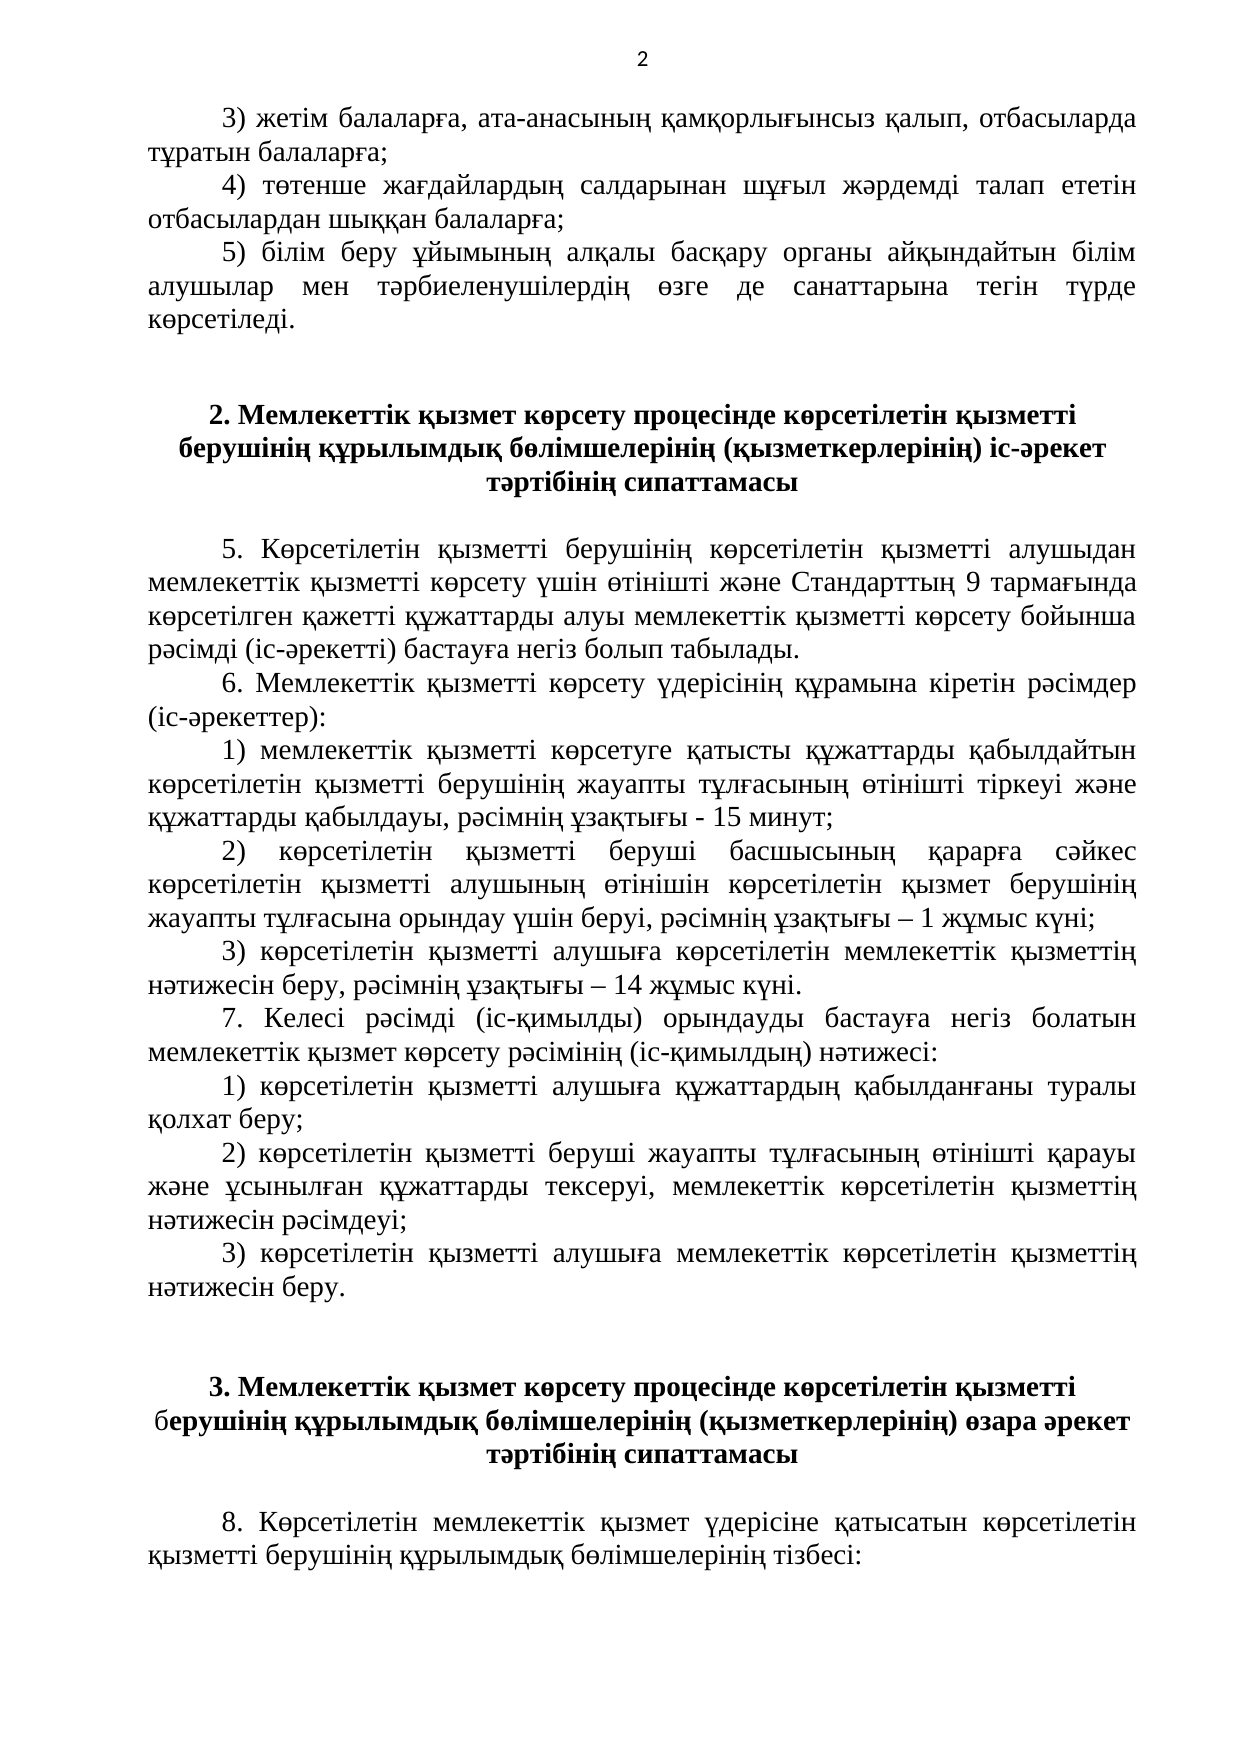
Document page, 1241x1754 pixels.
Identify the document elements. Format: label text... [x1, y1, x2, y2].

text 5) бiлiм беру ұйымының алқалы басқару органы айқындайтын бiлiм алушылар мен тәрбиеленушiлердiң өзге де санаттарына тегiн түрде көрсетiледi. [148, 234, 1137, 363]
text 2. Мемлекеттiк қызмет көрсету процесiнде көрсетiлетiн қызметтi берушiнiң құрылымдық бөлiмшелерiнiң (қызметкерлерiнiң) iс-әрекет тәртiбiнің сипаттамасы [148, 397, 1137, 497]
text 7. Келесi рәсiмдi (iс-қимылды) орындауды бастауға негiз болатын мемлекеттiк қызмет көрсету рәсiмiнiң (iс-қимылдың) нәтижесi: [148, 1001, 1137, 1068]
text 1) көрсетілетін қызметті алушыға құжаттардың қабылданғаны туралы қолхат беру; [148, 1068, 1137, 1135]
text 5. Көрсетілетін қызметті берушінің көрсетілетін қызметті алушыдан мемлекеттік қызметті көрсету үшін өтінішті және Стандарттың 9 тармағында көрсетілген қажетті құжаттарды алуы мемлекеттік қызметті көрсету бойынша рәсімді (іс-әрекетті) бастауға негіз болып табылады. [148, 531, 1137, 665]
text 3) көрсетілетін қызметті алушыға мемлекеттiк көрсетiлетiн қызметтiң нәтижесін беру. [148, 1235, 1137, 1302]
text 6. Мемлекеттiк қызметтi көрсету үдерiсiнiң құрамына кiретiн рәсiмдер (iс-әрекеттер): [148, 665, 1137, 732]
text 8. Көрсетiлетiн мемлекеттiк қызмет үдерiсiне қатысатын көрсетiлетiн қызметтi берушiнiң құрылымдық бөлiмшелерiнiң тiзбесi: [148, 1504, 1137, 1571]
text 2) көрсетілетін қызметті беруші басшысының қарарға сәйкес көрсетілетін қызметті алушының өтінішін көрсетілетін қызмет берушінің жауапты тұлғасына орындау үшін беруі, рәсімнің ұзақтығы – 1 жұмыс күні; [148, 833, 1137, 933]
text 3. Мемлекеттiк қызмет көрсету процесiнде көрсетiлетiн қызметтi берушiнiң құрылымдық бөлiмшелерiнiң (қызметкерлерiнiң) өзара әрекет тәртiбiнің сипаттамасы [148, 1369, 1137, 1470]
text 2) көрсетілетін қызметті беруші жауапты тұлғасының өтінішті қарауы және ұсынылған құжаттарды тексеруі, мемлекеттiк көрсетiлетiн қызметтiң нәтижесін рәсімдеуі; [148, 1135, 1137, 1235]
text 3) көрсетілетін қызметті алушыға көрсетілетін мемлекеттік қызметтің нәтижесін беру, рәсімнің ұзақтығы – 14 жұмыс күні. [148, 933, 1137, 1001]
text 4) төтенше жағдайлардың салдарынан шұғыл жәрдемдi талап ететiн отбасылардан шыққан балаларға; [148, 167, 1137, 234]
text 3) жетiм балаларға, ата-анасының қамқорлығынсыз қалып, отбасыларда тұратын балаларға; [148, 100, 1137, 167]
text 1) мемлекеттiк қызметтi көрсетуге қатысты құжаттарды қабылдайтын көрсетiлетiн қызметтi берушiнiң жауапты тұлғасының өтінішті тіркеуі және құжаттарды қабылдауы, рәсімнің ұзақтығы - 15 минут; [148, 732, 1137, 833]
